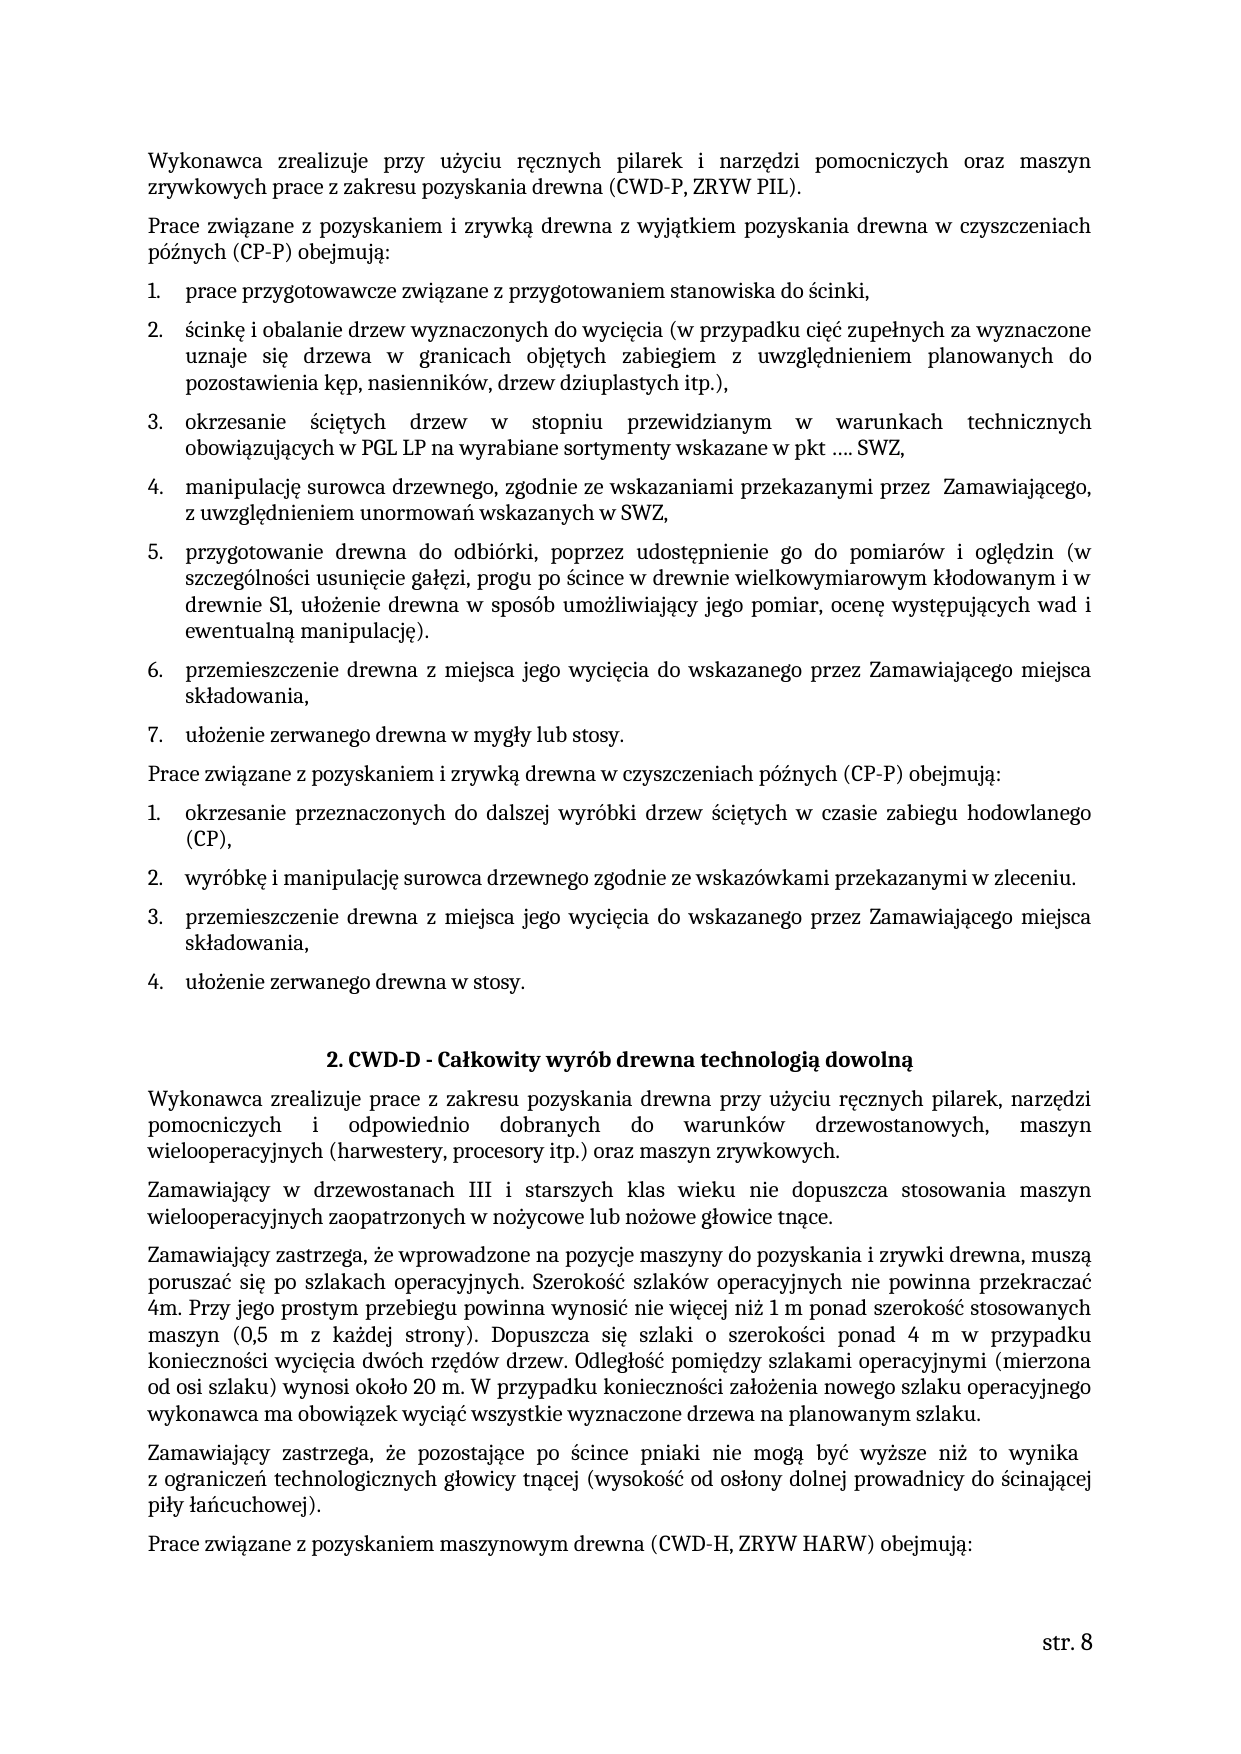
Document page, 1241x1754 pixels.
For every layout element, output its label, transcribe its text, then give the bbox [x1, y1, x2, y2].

text Zamawiający zastrzega, że wprowadzone na pozycje maszyny do pozyskania i zrywki drewna, muszą poruszać się po szlakach operacyjnych. Szerokość szlaków operacyjnych nie powinna przekraczać 4m. Przy jego prostym przebiegu powinna wynosić nie więcej niż 1 m ponad szerokość stosowanych maszyn (0,5 m z każdej strony). Dopuszcza się szlaki o szerokości ponad 4 m w przypadku konieczności wycięcia dwóch rzędów drzew. Odległość pomiędzy szlakami operacyjnymi (mierzona od osi szlaku) wynosi około 20 m. W przypadku konieczności założenia nowego szlaku operacyjnego wykonawca ma obowiązek wyciąć wszystkie wyznaczone drzewa na planowanym szlaku. [148, 1242, 1093, 1427]
text Wykonawca zrealizuje prace z zakresu pozyskania drewna przy użyciu ręcznych pilarek, narzędzi pomocniczych i odpowiednio dobranych do warunków drzewostanowych, maszyn wielooperacyjnych (harwestery, procesory itp.) oraz maszyn zrywkowych. [148, 1086, 1093, 1164]
list okrzesanie przeznaczonych do dalszej wyróbki drzew ściętych w czasie zabiegu hodowlanego (CP), [148, 800, 1093, 852]
list ułożenie zerwanego drewna w mygły lub stosy. [148, 722, 1093, 748]
list prace przygotowawcze związane z przygotowaniem stanowiska do ścinki, [148, 278, 1093, 304]
list ścinkę i obalanie drzew wyznaczonych do wycięcia (w przypadku cięć zupełnych za wyznaczone uznaje się drzewa w granicach objętych zabiegiem z uwzględnieniem planowanych do pozostawienia kęp, nasienników, drzew dziuplastych itp.), [148, 317, 1093, 396]
text Prace związane z pozyskaniem i zrywką drewna w czyszczeniach późnych (CP-P) obejmują: [148, 761, 1093, 787]
list okrzesanie ściętych drzew w stopniu przewidzianym w warunkach technicznych obowiązujących w PGL LP na wyrabiane sortymenty wskazane w pkt …. SWZ, [148, 408, 1093, 461]
text 2. CWD-D - Całkowity wyrób drewna technologią dowolną [148, 1047, 1093, 1073]
text Prace związane z pozyskaniem i zrywką drewna z wyjątkiem pozyskania drewna w czyszczeniach późnych (CP-P) obejmują: [148, 213, 1093, 266]
list przemieszczenie drewna z miejsca jego wycięcia do wskazanego przez Zamawiającego miejsca składowania, [148, 657, 1093, 709]
list ułożenie zerwanego drewna w stosy. [148, 969, 1093, 995]
list wyróbkę i manipulację surowca drzewnego zgodnie ze wskazówkami przekazanymi w zleceniu. [148, 865, 1093, 891]
text Zamawiający zastrzega, że pozostające po ścince pniaki nie mogą być wyższe niż to wynika z ograniczeń technologicznych głowicy tnącej (wysokość od osłony dolnej prowadnicy do ścinającej piły łańcuchowej). [148, 1439, 1093, 1518]
text Zamawiający w drzewostanach III i starszych klas wieku nie dopuszcza stosowania maszyn wielooperacyjnych zaopatrzonych w nożycowe lub nożowe głowice tnące. [148, 1177, 1093, 1230]
list przygotowanie drewna do odbiórki, poprzez udostępnienie go do pomiarów i oględzin (w szczególności usunięcie gałęzi, progu po ścince w drewnie wielkowymiarowym kłodowanym i w drewnie S1, ułożenie drewna w sposób umożliwiający jego pomiar, ocenę występujących wad i ewentualną manipulację). [148, 539, 1093, 644]
text Wykonawca zrealizuje przy użyciu ręcznych pilarek i narzędzi pomocniczych oraz maszyn zrywkowych prace z zakresu pozyskania drewna (CWD-P, ZRYW PIL). [148, 148, 1093, 200]
list manipulację surowca drzewnego, zgodnie ze wskazaniami przekazanymi przez Zamawiającego, z uwzględnieniem unormowań wskazanych w SWZ, [148, 474, 1093, 526]
list przemieszczenie drewna z miejsca jego wycięcia do wskazanego przez Zamawiającego miejsca składowania, [148, 904, 1093, 956]
text Prace związane z pozyskaniem maszynowym drewna (CWD-H, ZRYW HARW) obejmują: [148, 1531, 1093, 1557]
